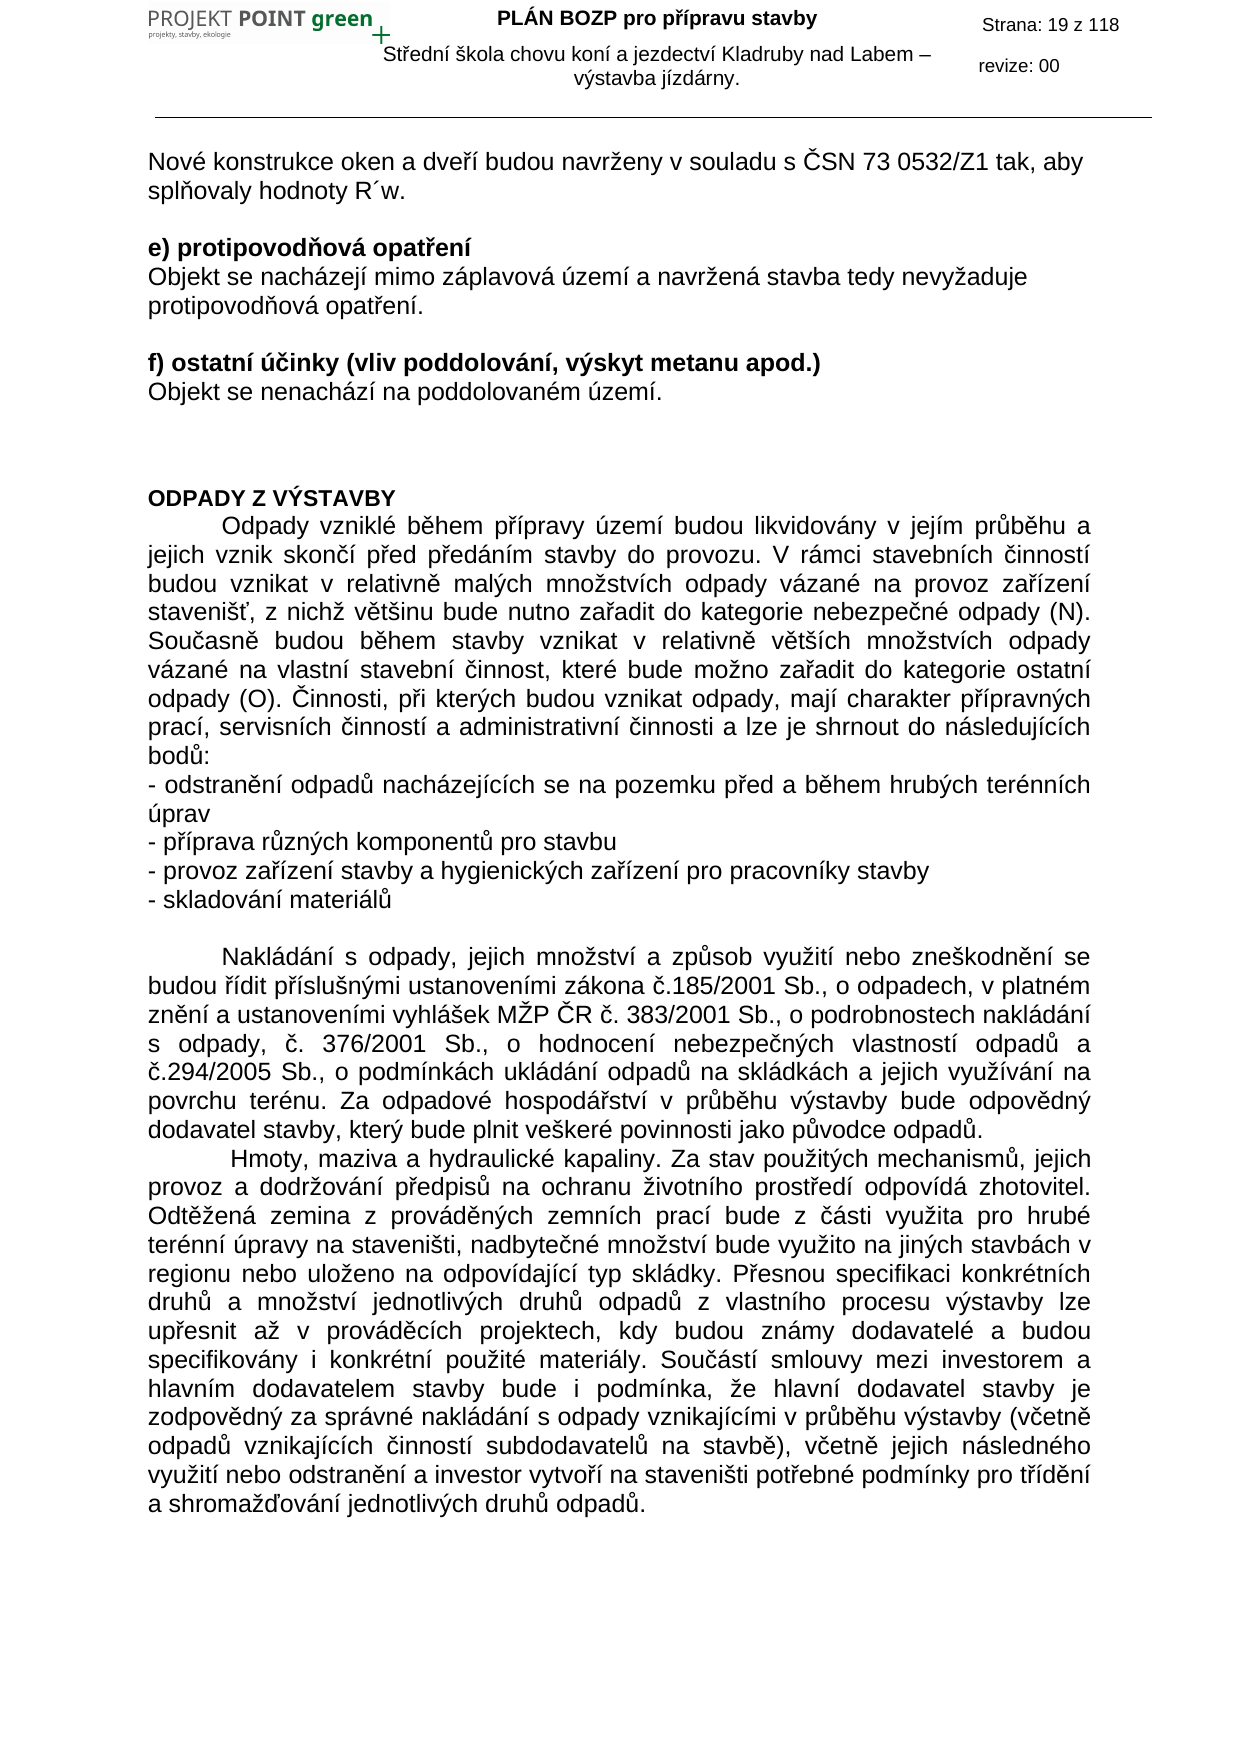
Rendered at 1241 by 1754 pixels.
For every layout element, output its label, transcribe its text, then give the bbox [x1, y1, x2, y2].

subtitle f) ostatní účinky (vliv poddolování, výskyt metanu apod.) [148, 348, 1092, 377]
text Hmoty, maziva a hydraulické kapaliny. Za stav použitých mechanismů, jejich provoz a dodržování předpisů na ochranu životního prostředí odpovídá zhotovitel. Odtěžená zemina z prováděných zemních prací bude z části využita pro hrubé terénní úpravy na staveništi, nadbytečné množství bude využito na jiných stavbách v regionu nebo uloženo na odpovídající typ skládky. Přesnou specifikaci konkrétních druhů a množství jednotlivých druhů odpadů z vlastního procesu výstavby lze upřesnit až v prováděcích projektech, kdy budou známy dodavatelé a budou specifikovány i konkrétní použité materiály. Součástí smlouvy mezi investorem a hlavním dodavatelem stavby bude i podmínka, že hlavní dodavatel stavby je zodpovědný za správné nakládání s odpady vznikajícími v průběhu výstavby (včetně odpadů vznikajících činností subdodavatelů na stavbě), včetně jejich následného využití nebo odstranění a investor vytvoří na staveništi potřebné podmínky pro třídění a shromažďování jednotlivých druhů odpadů. [148, 1143, 1092, 1517]
text Objekt se nenachází na poddolovaném území. [148, 377, 1092, 406]
text Nové konstrukce oken a dveří budou navrženy v souladu s ČSN 73 0532/Z1 tak, aby splňovaly hodnoty R´w. [148, 147, 1092, 204]
text Odpady vzniklé během přípravy území budou likvidovány v jejím průběhu a jejich vznik skončí před předáním stavby do provozu. V rámci stavebních činností budou vznikat v relativně malých množstvích odpady vázané na provoz zařízení stavenišť, z nichž většinu bude nutno zařadit do kategorie nebezpečné odpady (N). Současně budou během stavby vznikat v relativně větších množstvích odpady vázané na vlastní stavební činnost, které bude možno zařadit do kategorie ostatní odpady (O). Činnosti, při kterých budou vznikat odpady, mají charakter přípravných prací, servisních činností a administrativní činnosti a lze je shrnout do následujících bodů: [148, 511, 1092, 770]
text - skladování materiálů [148, 885, 1092, 913]
subtitle e) protipovodňová opatření [148, 233, 1092, 262]
text Nakládání s odpady, jejich množství a způsob využití nebo zneškodnění se budou řídit příslušnými ustanoveními zákona č.185/2001 Sb., o odpadech, v platném znění a ustanoveními vyhlášek MŽP ČR č. 383/2001 Sb., o podrobnostech nakládání s odpady, č. 376/2001 Sb., o hodnocení nebezpečných vlastností odpadů a č.294/2005 Sb., o podmínkách ukládání odpadů na skládkách a jejich využívání na povrchu terénu. Za odpadové hospodářství v průběhu výstavby bude odpovědný dodavatel stavby, který bude plnit veškeré povinnosti jako původce odpadů. [148, 942, 1092, 1143]
text ODPADY Z VÝSTAVBY [148, 485, 1092, 511]
text Objekt se nacházejí mimo záplavová území a navržená stavba tedy nevyžaduje protipovodňová opatření. [148, 262, 1092, 319]
text - odstranění odpadů nacházejících se na pozemku před a během hrubých terénních úprav [148, 770, 1092, 827]
text - příprava různých komponentů pro stavbu [148, 827, 1092, 856]
picture [147, 1, 390, 44]
text - provoz zařízení stavby a hygienických zařízení pro pracovníky stavby [148, 856, 1092, 885]
